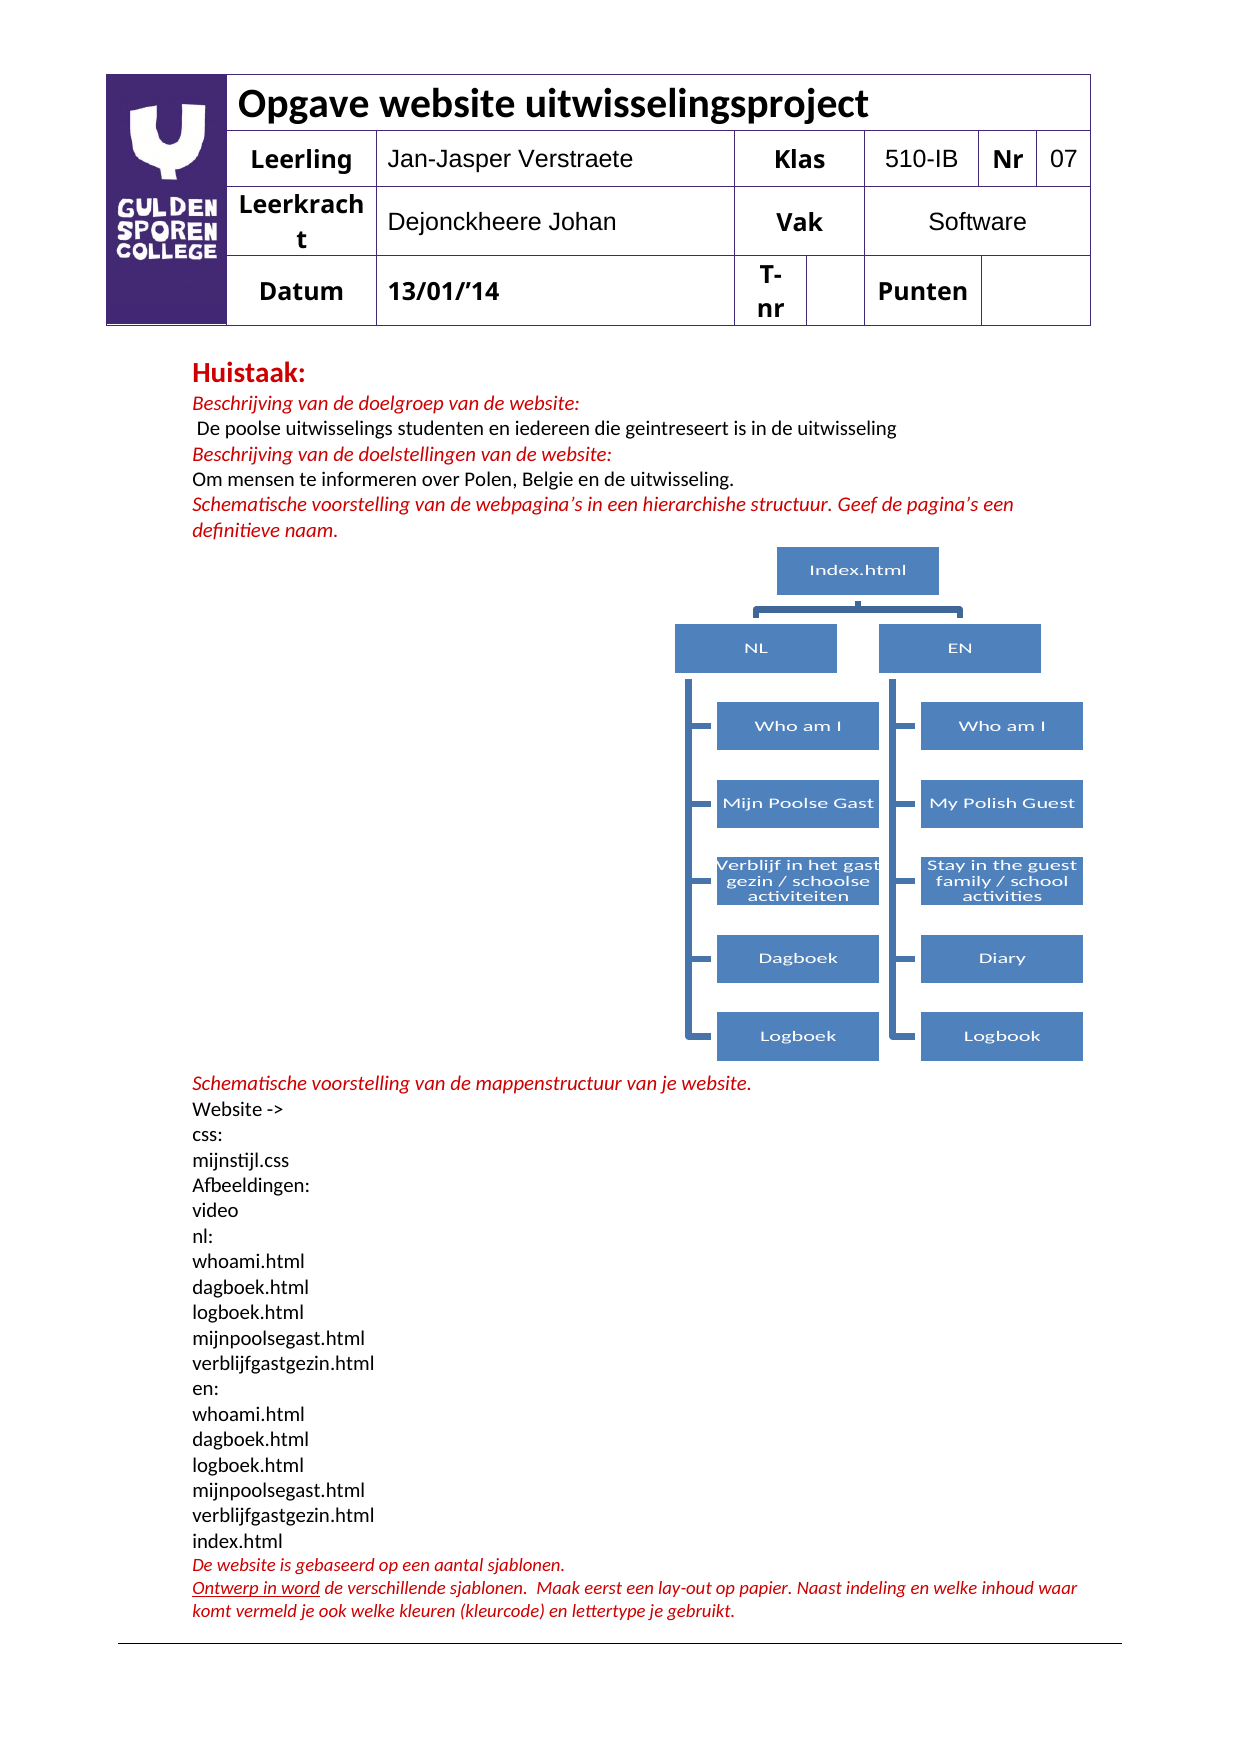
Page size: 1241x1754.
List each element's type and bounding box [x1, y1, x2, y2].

picture [106, 75, 227, 304]
table_header [118, 354, 1092, 1622]
